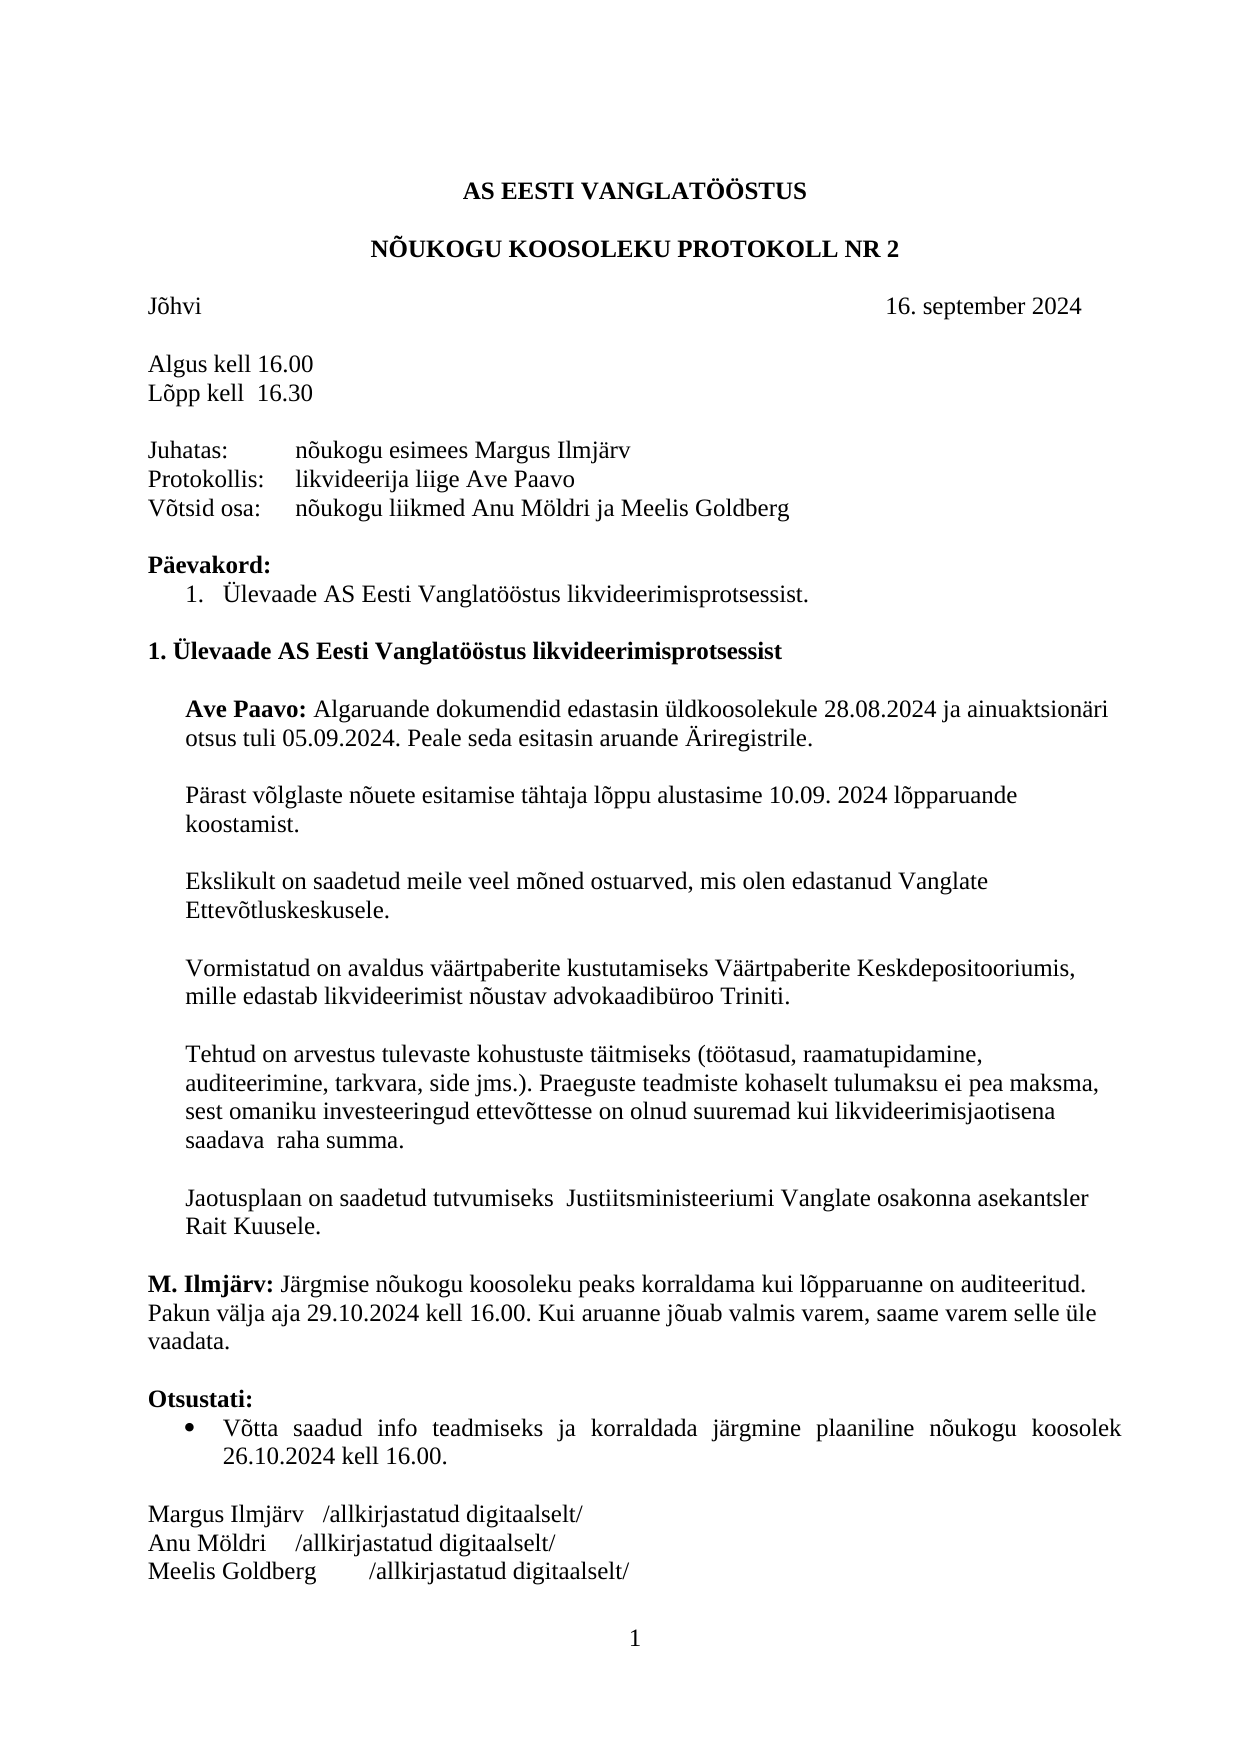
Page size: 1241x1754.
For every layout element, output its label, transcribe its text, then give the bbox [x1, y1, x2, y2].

list Ekslikult on saadetud meile veel mõned ostuarved, mis olen edastanud Vanglate Ettevõtluskeskusele. [185, 866, 1122, 924]
text NÕUKOGU KOOSOLEKU PROTOKOLL NR 2 [148, 234, 1122, 263]
text Lõpp kell 16.30 [148, 378, 1122, 406]
text AS EESTI VANGLATÖÖSTUS [148, 176, 1122, 205]
text Jõhvi 16. september 2024 [148, 291, 1122, 320]
text Protokollis: likvideerija liige Ave Paavo [148, 464, 1122, 493]
text Algus kell 16.00 [148, 349, 1122, 378]
list Ave Paavo: Algaruande dokumendid edastasin üldkoosolekule 28.08.2024 ja ainuaktsionäri otsus tuli 05.09.2024. Peale seda esitasin aruande Äriregistrile. [185, 694, 1122, 751]
text Margus Ilmjärv /allkirjastatud digitaalselt/ [148, 1499, 1122, 1528]
text Juhatas: nõukogu esimees Margus Ilmjärv [148, 435, 1122, 464]
list Pärast võlglaste nõuete esitamise tähtaja lõppu alustasime 10.09. 2024 lõpparuande koostamist. [185, 780, 1122, 838]
list Anu Möldri /allkirjastatud digitaalselt/ [148, 1528, 1122, 1556]
text Päevakord: [148, 550, 1122, 579]
list Jaotusplaan on saadetud tutvumiseks Justiitsministeeriumi Vanglate osakonna asekantsler Rait Kuusele. [185, 1183, 1122, 1240]
text 1. Ülevaade AS Eesti Vanglatööstus likvideerimisprotsessist [148, 636, 1122, 665]
list Ülevaade AS Eesti Vanglatööstus likvideerimisprotsessist. [185, 579, 1122, 608]
text Võtsid osa: nõukogu liikmed Anu Möldri ja Meelis Goldberg [148, 493, 1122, 521]
text Otsustati: [148, 1384, 1122, 1413]
list Meelis Goldberg /allkirjastatud digitaalselt/ [148, 1556, 1122, 1585]
list Võtta saadud info teadmiseks ja korraldada järgmine plaaniline nõukogu koosolek 26.10.2024 kell 16.00. [185, 1413, 1122, 1470]
list Tehtud on arvestus tulevaste kohustuste täitmiseks (töötasud, raamatupidamine, auditeerimine, tarkvara, side jms.). Praeguste teadmiste kohaselt tulumaksu ei pea maksma, sest omaniku investeeringud ettevõttesse on olnud suuremad kui likvideerimisjaotisena saadava raha summa. [185, 1039, 1122, 1154]
text M. Ilmjärv: Järgmise nõukogu koosoleku peaks korraldama kui lõpparuanne on auditeeritud. Pakun välja aja 29.10.2024 kell 16.00. Kui aruanne jõuab valmis varem, saame varem selle üle vaadata. [148, 1269, 1122, 1355]
list Vormistatud on avaldus väärtpaberite kustutamiseks Väärtpaberite Keskdepositooriumis, mille edastab likvideerimist nõustav advokaadibüroo Triniti. [185, 953, 1122, 1010]
